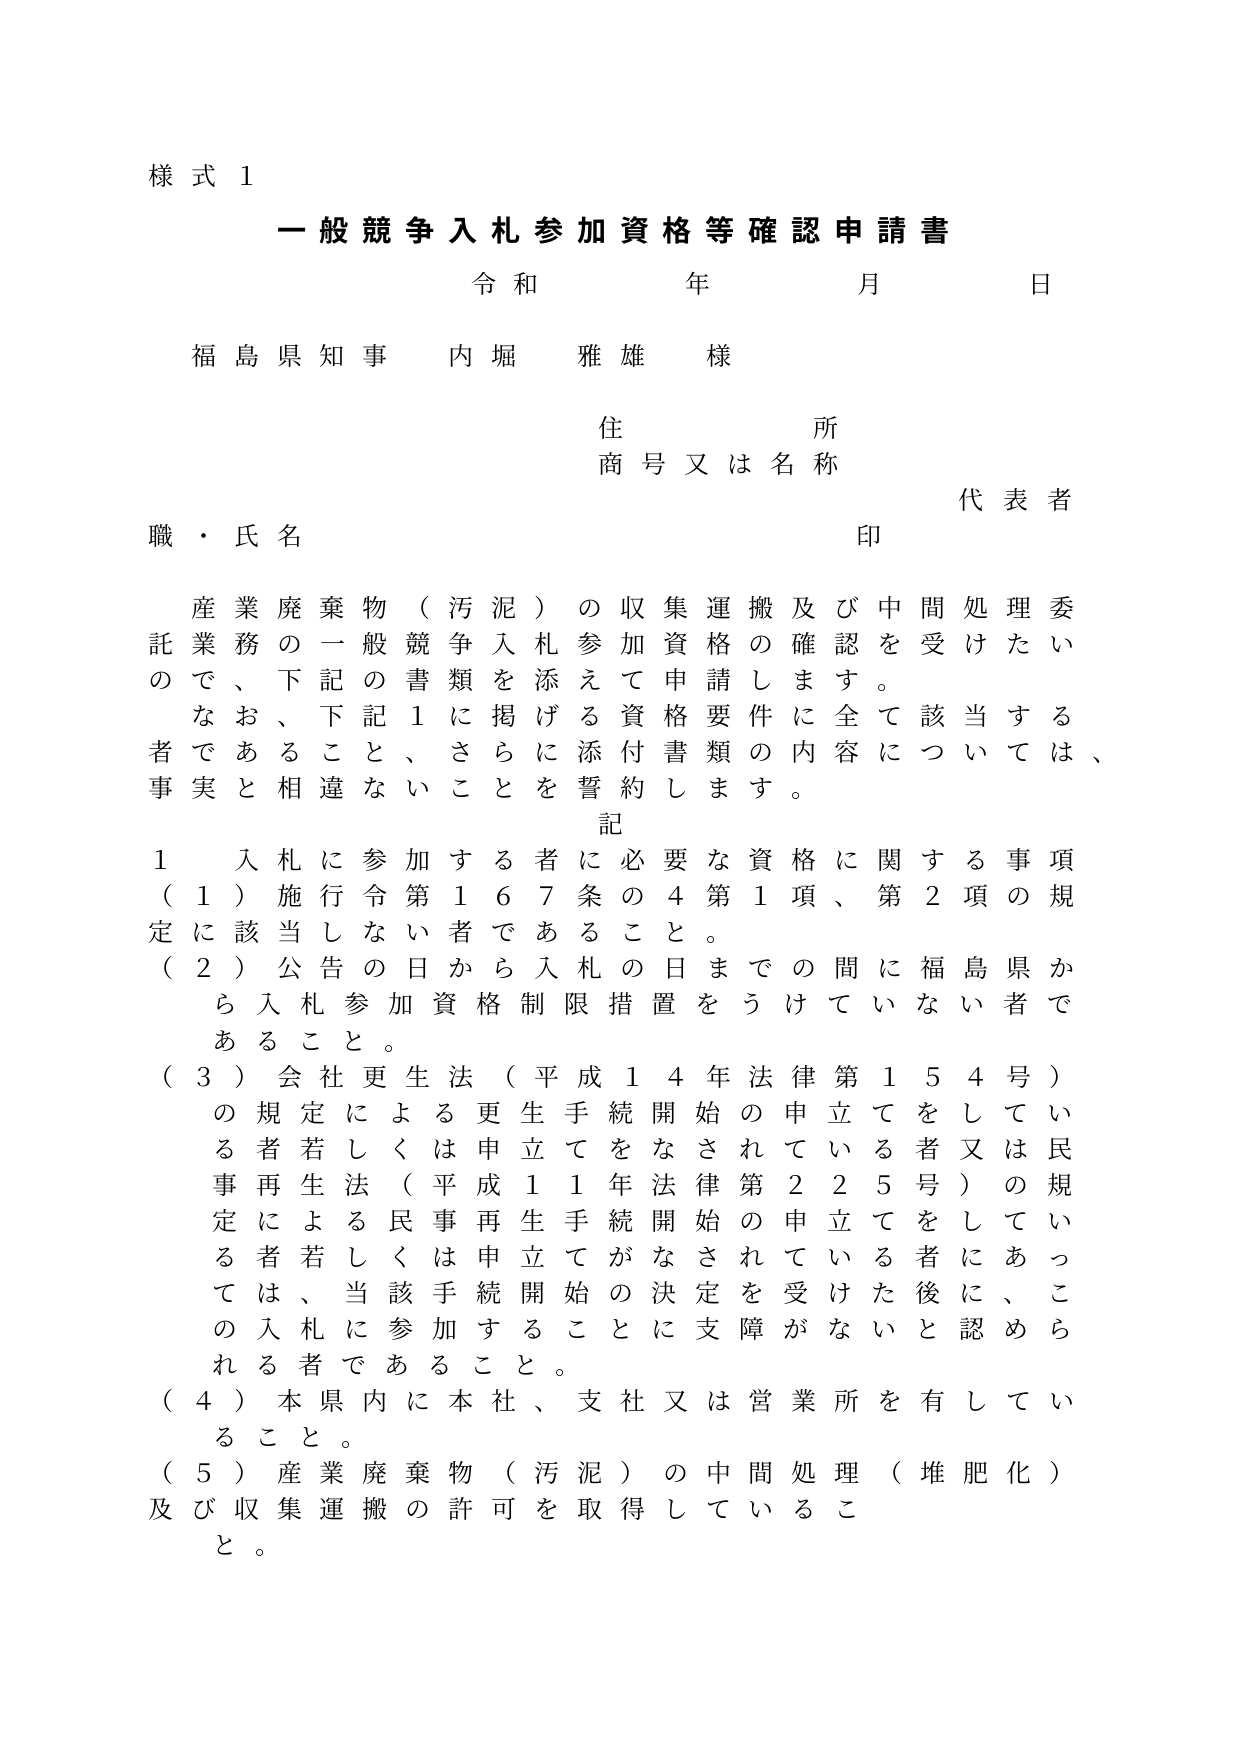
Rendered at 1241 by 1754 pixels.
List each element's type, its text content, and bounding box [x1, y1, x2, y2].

text 住 所 [148, 408, 1092, 444]
text （１）施行令第１６７条の４第１項、第２項の規定に該当しない者であること。 [148, 877, 1092, 949]
subtitle 記 [148, 805, 1092, 841]
text なお、下記１に掲げる資格要件に全て該当する者であること、さらに添付書類の内容については、事実と相違ないことを誓約します。 [148, 697, 1092, 805]
text 商号又は名称 [148, 444, 1092, 481]
text （２）公告の日から入札の日までの間に福島県から入札参加資格制限措置をうけていない者であること。 [148, 949, 1092, 1057]
text 産業廃棄物（汚泥）の収集運搬及び中間処理委託業務の一般競争入札参加資格の確認を受けたいので、下記の書類を添えて申請します。 [148, 589, 1092, 697]
text と。 [148, 1526, 1092, 1562]
subtitle 一般競争入札参加資格等確認申請書 [148, 192, 1092, 264]
text 代表者職・氏名 印 [148, 481, 1092, 553]
text （５）産業廃棄物（汚泥）の中間処理（堆肥化）及び収集運搬の許可を取得しているこ [148, 1454, 1092, 1526]
text １ 入札に参加する者に必要な資格に関する事項 [148, 841, 1092, 877]
text （４）本県内に本社、支社又は営業所を有していること。 [148, 1382, 1092, 1454]
text 令和 年 月 日 [148, 264, 1072, 300]
text （３）会社更生法（平成１４年法律第１５４号）の規定による更生手続開始の申立てをしている者若しくは申立てをなされている者又は民事再生法（平成１１年法律第２２５号）の規定による民事再生手続開始の申立てをしている者若しくは申立てがなされている者にあっては、当該手続開始の決定を受けた後に、この入札に参加することに支障がないと認められる者であること。 [148, 1057, 1092, 1382]
text 様式１ [148, 156, 1092, 192]
text 福島県知事 内堀 雅雄 様 [148, 336, 1092, 372]
